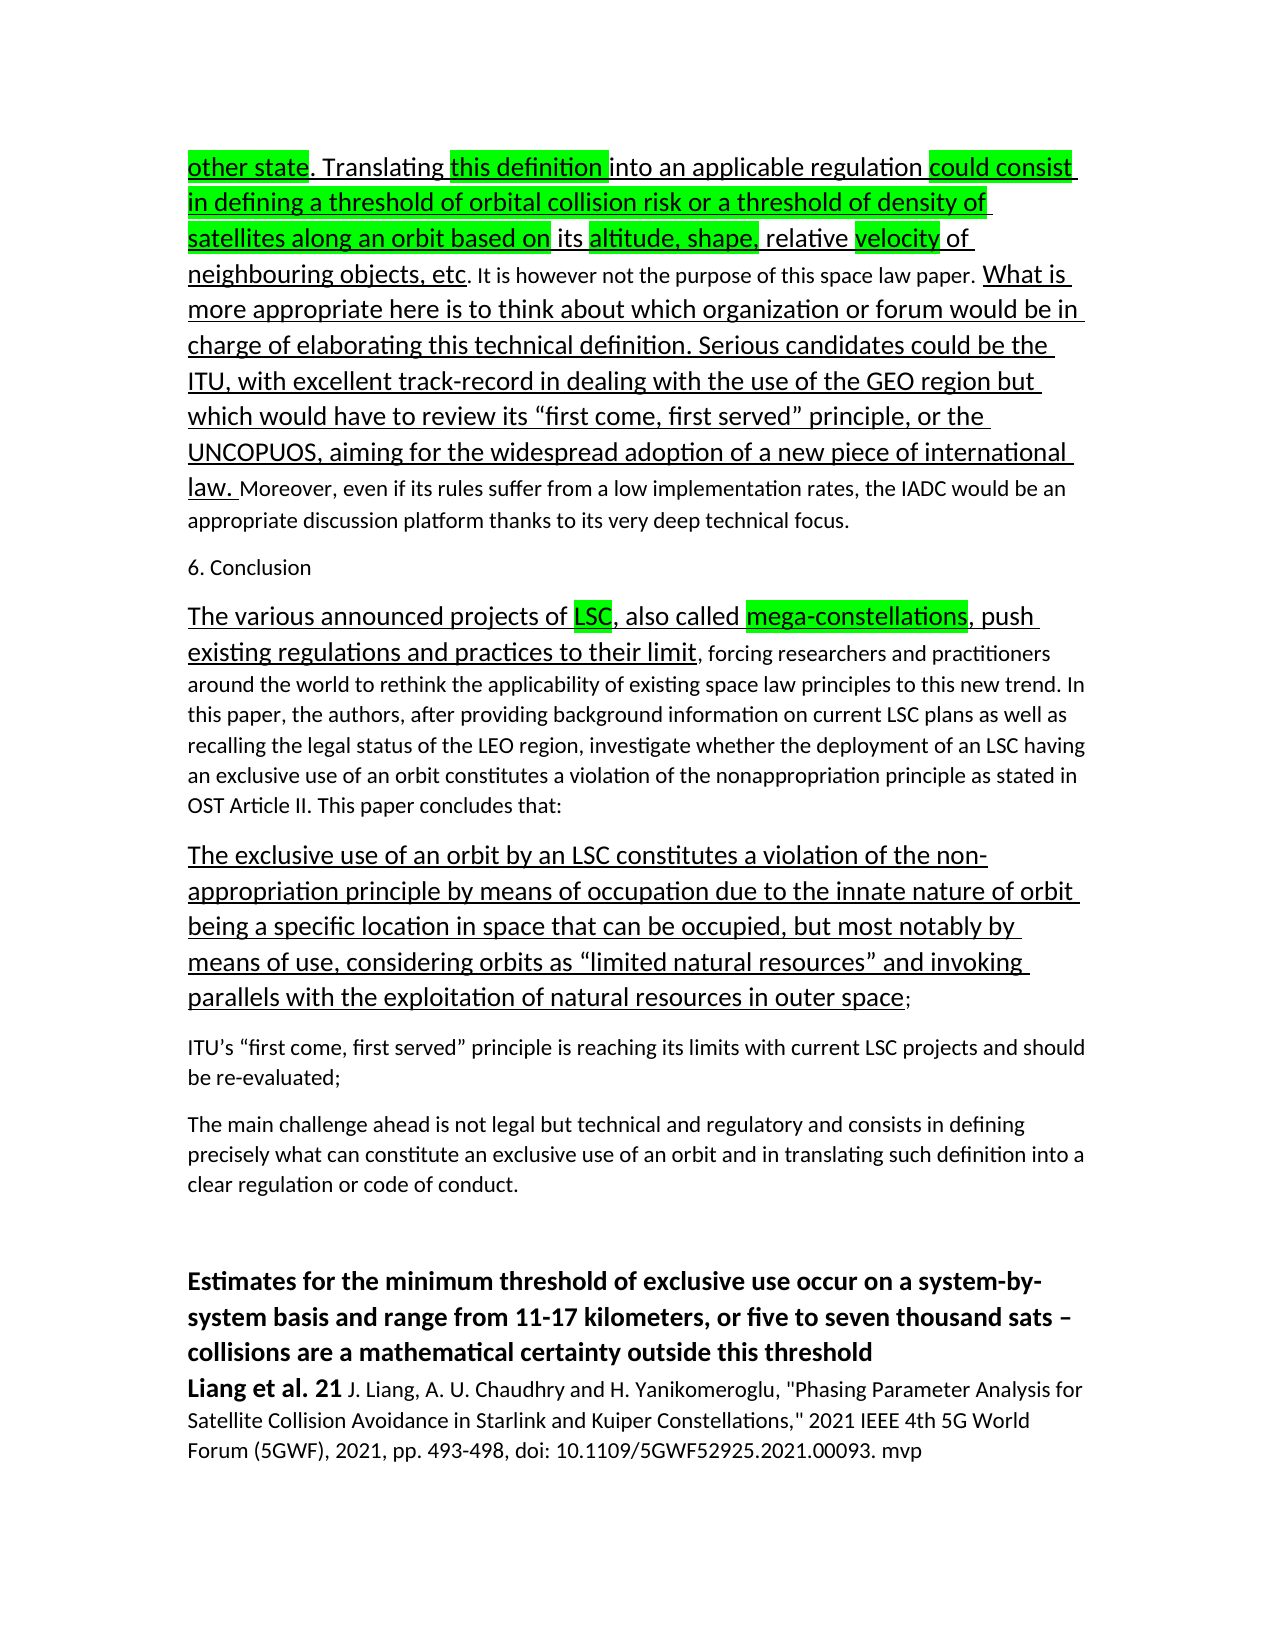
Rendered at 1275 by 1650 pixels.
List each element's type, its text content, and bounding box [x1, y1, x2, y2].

subtitle Estimates for the minimum threshold of exclusive use occur on a system-by-system basis and range from 11-17 kilometers, or five to seven thousand sats – collisions are a mathematical certainty outside this threshold [187, 1264, 1087, 1368]
text 6. Conclusion [187, 553, 1087, 581]
text Liang et al. 21 J. Liang, A. U. Chaudhry and H. Yanikomeroglu, "Phasing Parameter Analysis for Satellite Collision Avoidance in Starlink and Kuiper Constellations," 2021 IEEE 4th 5G World Forum (5GWF), 2021, pp. 493-498, doi: 10.1109/5GWF52925.2021.00093. mvp [187, 1371, 1087, 1464]
text The main challenge ahead is not legal but technical and regulatory and consists in defining precisely what can constitute an exclusive use of an orbit and in translating such definition into a clear regulation or code of conduct. [187, 1110, 1087, 1198]
text The exclusive use of an orbit by an LSC constitutes a violation of the non-appropriation principle by means of occupation due to the innate nature of orbit being a specific location in space that can be occupied, but most notably by means of use, considering orbits as “limited natural resources” and invoking parallels with the exploitation of natural resources in outer space; [187, 838, 1087, 1014]
text The various announced projects of LSC, also called mega-constellations, push existing regulations and practices to their limit, forcing researchers and practitioners around the world to rethink the applicability of existing space law principles to this new trend. In this paper, the authors, after providing background information on current LSC plans as well as recalling the legal status of the LEO region, investigate whether the deployment of an LSC having an exclusive use of an orbit constitutes a violation of the nonappropriation principle as stated in OST Article II. This paper concludes that: [187, 599, 1087, 819]
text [187, 150, 1087, 534]
text ITU’s “first come, first served” principle is reaching its limits with current LSC projects and should be re-evaluated; [187, 1033, 1087, 1091]
